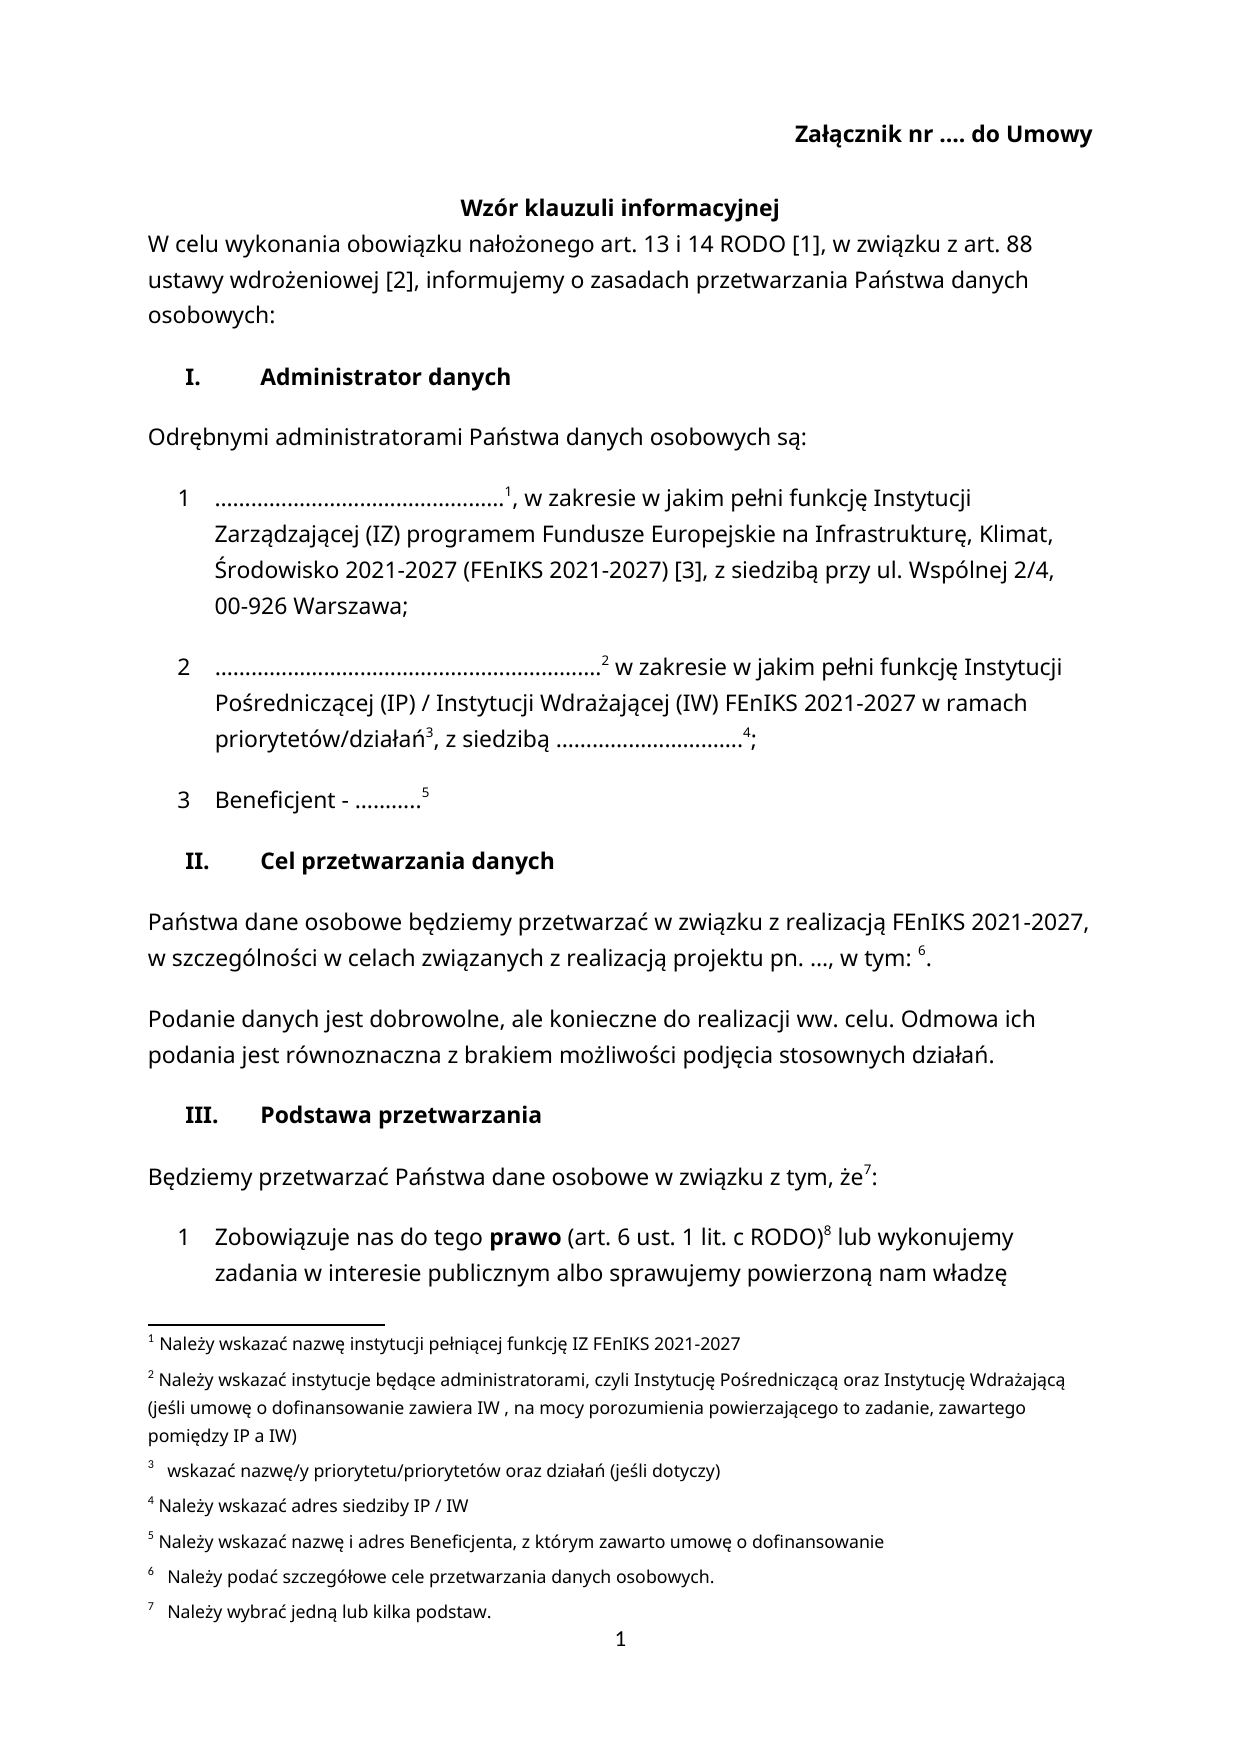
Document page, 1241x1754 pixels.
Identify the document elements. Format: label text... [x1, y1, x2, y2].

list ………………………………………………………. w zakresie w jakim pełni funkcję Instytucji Pośredniczącej (IP) / Instytucji Wdrażającej (IW) FEnIKS 2021-2027 w ramach priorytetów/działań, z siedzibą ………………………….; [177, 651, 1093, 754]
text Państwa dane osobowe będziemy przetwarzać w związku z realizacją FEnIKS 2021-2027, w szczególności w celach związanych z realizacją projektu pn. …, w tym: . [148, 906, 1093, 973]
list Administrator danych [185, 360, 1093, 392]
text Podanie danych jest dobrowolne, ale konieczne do realizacji ww. celu. Odmowa ich podania jest równoznaczna z brakiem możliwości podjęcia stosownych działań. [148, 1003, 1093, 1070]
text Będziemy przetwarzać Państwa dane osobowe w związku z tym, że: [148, 1160, 1093, 1192]
list Podstawa przetwarzania [185, 1099, 1093, 1131]
text Załącznik nr …. do Umowy [148, 118, 1093, 149]
list Cel przetwarzania danych [185, 845, 1093, 876]
list …………………………………………, w zakresie w jakim pełni funkcję Instytucji Zarządzającej (IZ) programem Fundusze Europejskie na Infrastrukturę, Klimat, Środowisko 2021-2027 (FEnIKS 2021-2027) [3], z siedzibą przy ul. Wspólnej 2/4, 00-926 Warszawa; [177, 482, 1093, 621]
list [177, 1221, 1093, 1288]
list Beneficjent - ……….. [177, 784, 1093, 815]
text Odrębnymi administratorami Państwa danych osobowych są: [148, 421, 1093, 453]
subtitle Wzór klauzuli informacyjnej [148, 192, 1093, 223]
text W celu wykonania obowiązku nałożonego art. 13 i 14 RODO [1], w związku z art. 88 ustawy wdrożeniowej [2], informujemy o zasadach przetwarzania Państwa danych osobowych: [148, 228, 1093, 331]
